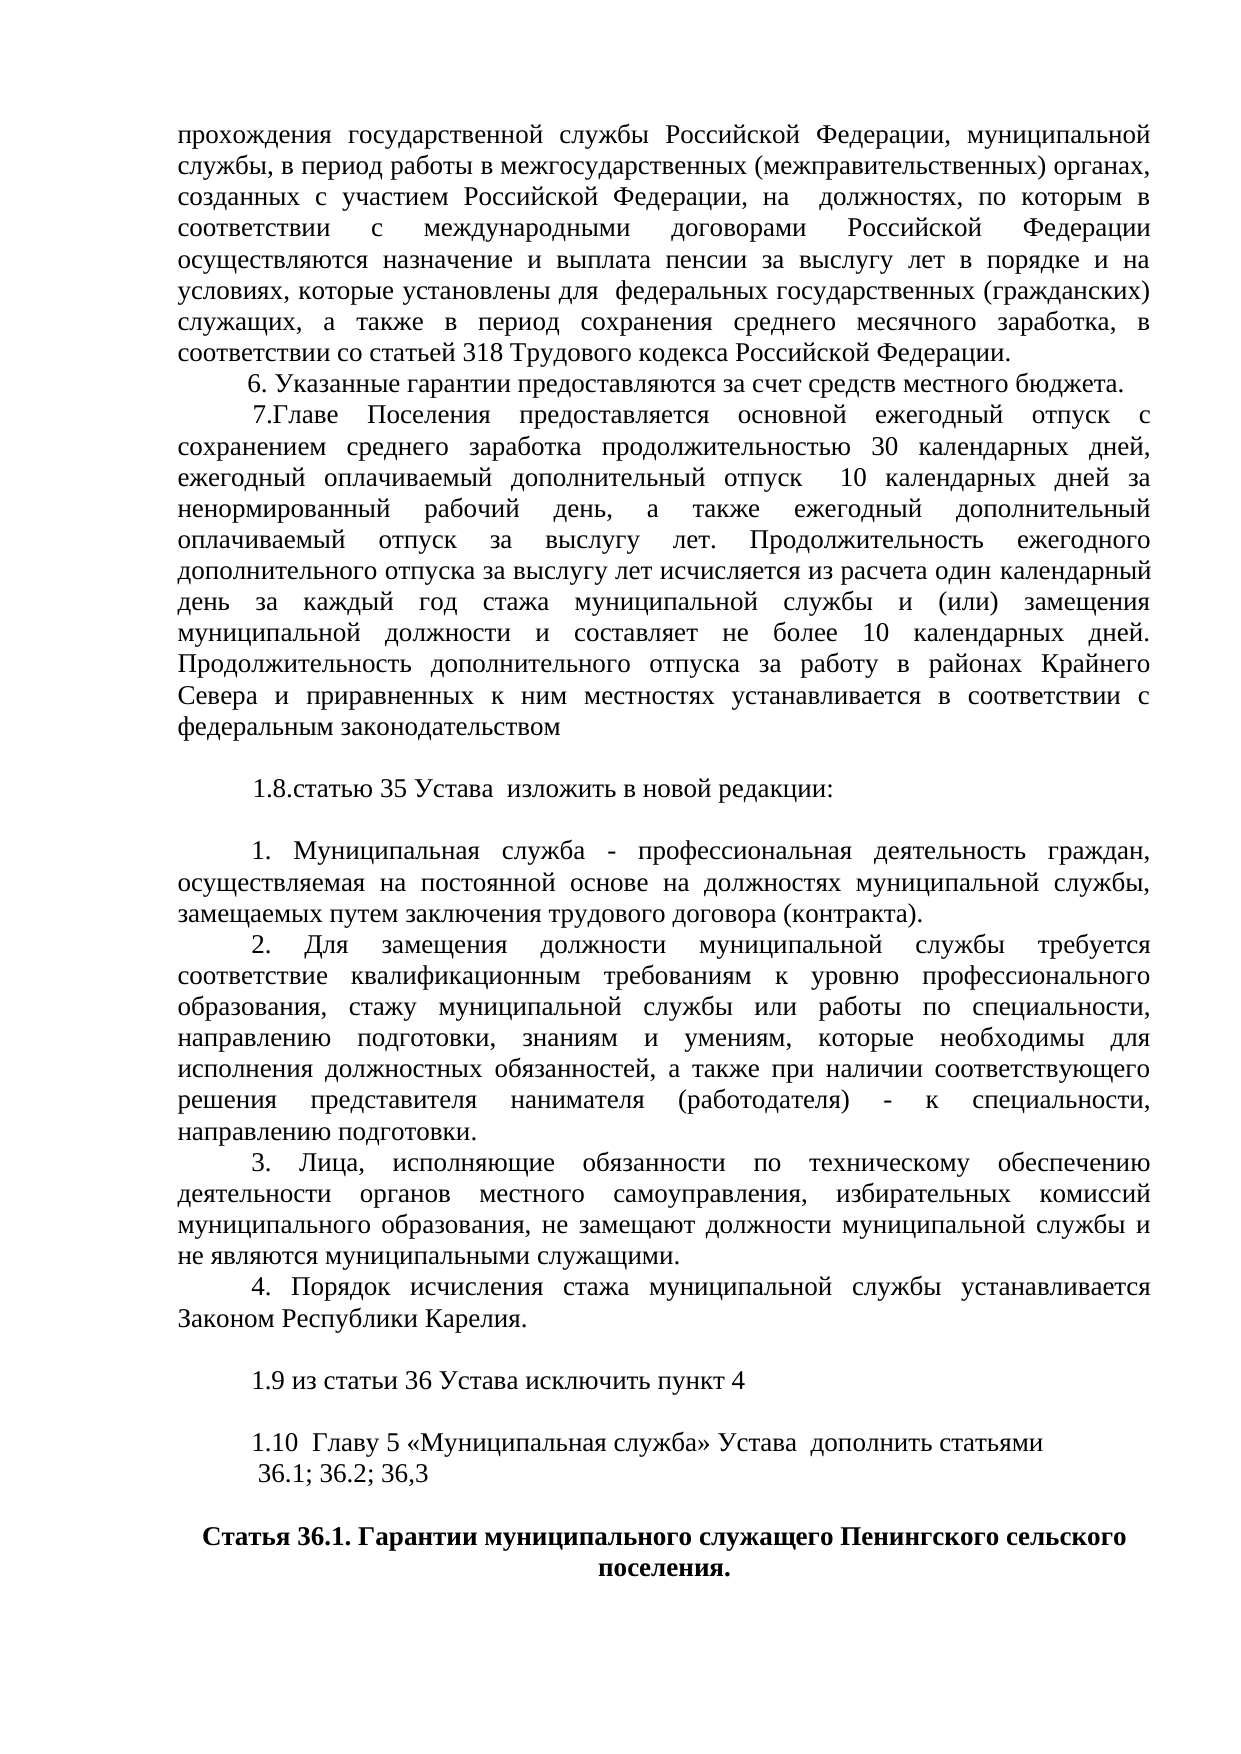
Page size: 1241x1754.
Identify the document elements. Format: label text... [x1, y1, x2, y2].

text 36.1; 36.2; 36,3 [177, 1457, 1152, 1488]
text 1.9 из статьи 36 Устава исключить пункт 4 [177, 1364, 1152, 1395]
text 1.10 Главу 5 «Муниципальная служба» Устава дополнить статьями [177, 1426, 1152, 1457]
text 4. Порядок исчисления стажа муниципальной службы устанавливается Законом Республики Карелия. [177, 1271, 1152, 1333]
text 3. Лица, исполняющие обязанности по техническому обеспечению деятельности органов местного самоуправления, избирательных комиссий муниципального образования, не замещают должности муниципальной службы и не являются муниципальными служащими. [177, 1146, 1152, 1271]
text 7.Главе Поселения предоставляется основной ежегодный отпуск с сохранением среднего заработка продолжительностью 30 календарных дней, ежегодный оплачиваемый дополнительный отпуск 10 календарных дней за ненормированный рабочий день, а также ежегодный дополнительный оплачиваемый отпуск за выслугу лет. Продолжительность ежегодного дополнительного отпуска за выслугу лет исчисляется из расчета один календарный день за каждый год стажа муниципальной службы и (или) замещения муниципальной должности и составляет не более 10 календарных дней. Продолжительность дополнительного отпуска за работу в районах Крайнего Севера и приравненных к ним местностях устанавливается в соответствии с федеральным законодательством [177, 398, 1152, 741]
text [177, 118, 1152, 367]
text 6. Указанные гарантии предоставляются за счет средств местного бюджета. [177, 367, 1152, 398]
text 2. Для замещения должности муниципальной службы требуется соответствие квалификационным требованиям к уровню профессионального образования, стажу муниципальной службы или работы по специальности, направлению подготовки, знаниям и умениям, которые необходимы для исполнения должностных обязанностей, а также при наличии соответствующего решения представителя нанимателя (работодателя) - к специальности, направлению подготовки. [177, 928, 1152, 1146]
text 1.8.статью 35 Устава изложить в новой редакции: [177, 772, 1152, 803]
text 1. Муниципальная служба - профессиональная деятельность граждан, осуществляемая на постоянной основе на должностях муниципальной службы, замещаемых путем заключения трудового договора (контракта). [177, 834, 1152, 928]
text Статья 36.1. Гарантии муниципального служащего Пенингского сельского поселения. [177, 1520, 1152, 1582]
